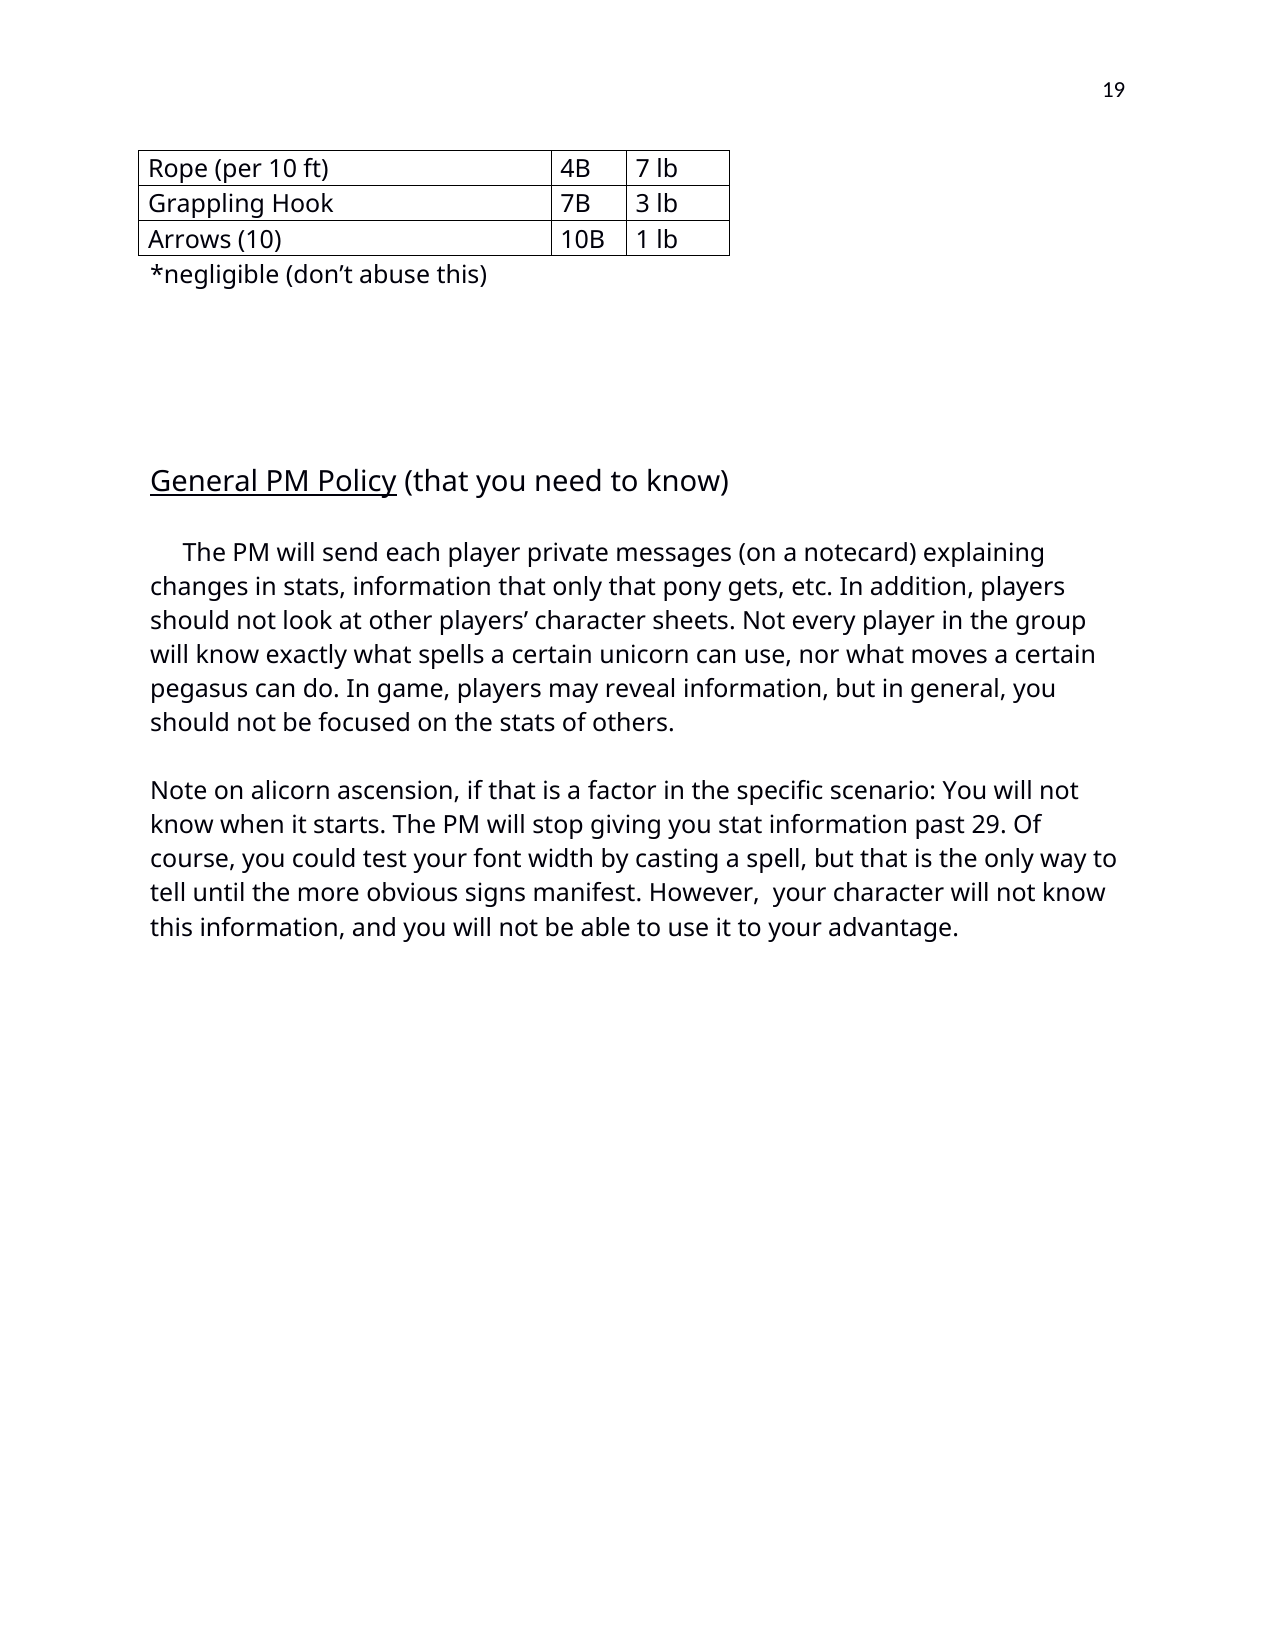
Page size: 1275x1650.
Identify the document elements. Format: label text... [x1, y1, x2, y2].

table_cell 7 lb [627, 151, 729, 185]
table_cell 4B [552, 151, 626, 185]
table_cell Grappling Hook [139, 186, 551, 220]
table_cell 7B [552, 186, 626, 220]
table_cell Arrows (10) [139, 221, 551, 255]
text Note on alicorn ascension, if that is a factor in the specific scenario: You will not know when it starts. The PM will stop giving you stat information past 29. Of course, you could test your font width by casting a spell, but that is the only way to tell until the more obvious signs manifest. However, your character will not know this information, and you will not be able to use it to your advantage. [150, 773, 1125, 943]
table_cell 3 lb [627, 186, 729, 220]
table_cell 10B [552, 221, 626, 255]
text *negligible (don’t abuse this) [150, 256, 1125, 290]
table_cell 1 lb [627, 221, 729, 255]
table_cell Rope (per 10 ft) [139, 151, 551, 185]
text The PM will send each player private messages (on a notecard) explaining changes in stats, information that only that pony gets, etc. In addition, players should not look at other players’ character sheets. Not every player in the group will know exactly what spells a certain unicorn can use, nor what moves a certain pegasus can do. In game, players may reveal information, but in general, you should not be focused on the stats of others. [150, 534, 1125, 739]
text General PM Policy (that you need to know) [150, 461, 1125, 500]
